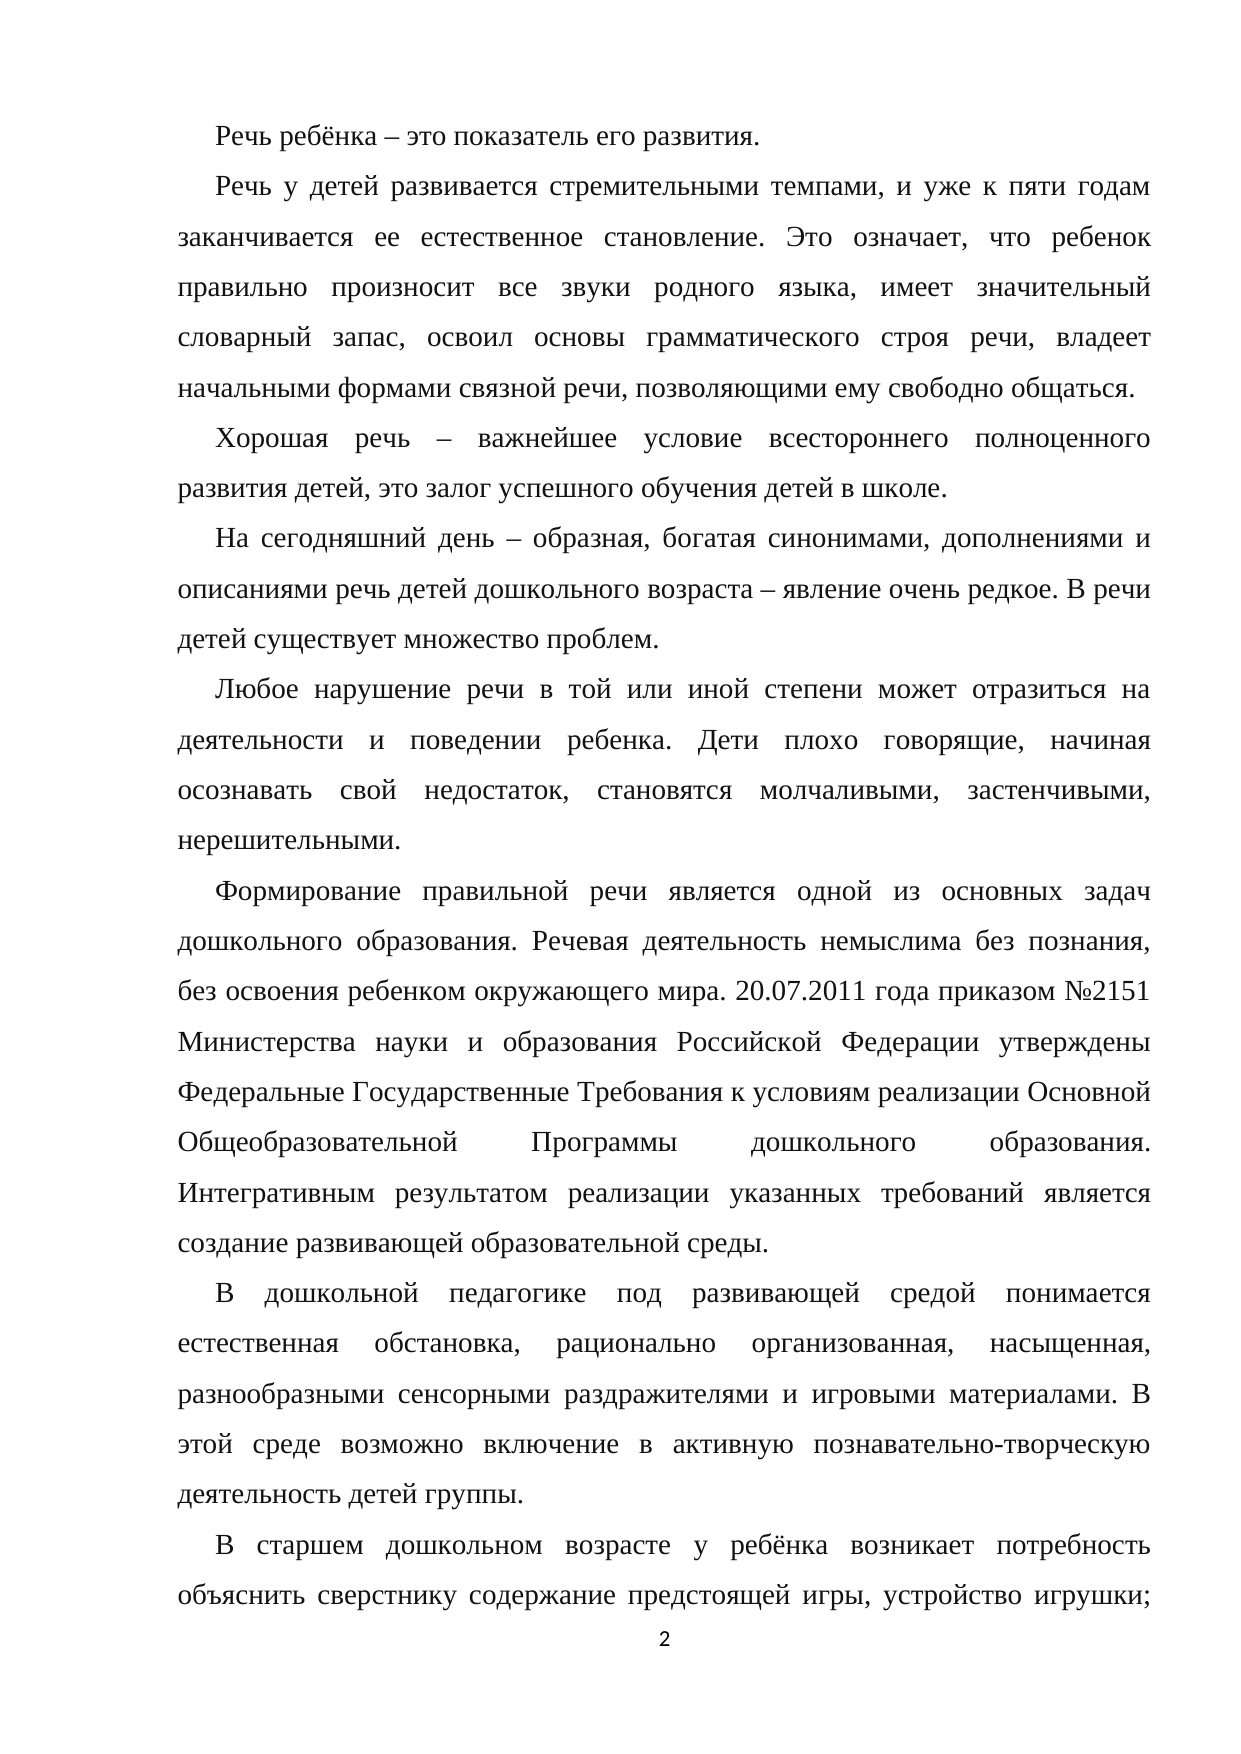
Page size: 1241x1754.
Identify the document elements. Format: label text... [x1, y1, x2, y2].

text Любое нарушение речи в той или иной степени может отразиться на деятельности и поведении ребенка. Дети плохо говорящие, начиная осознавать свой недостаток, становятся молчаливыми, застенчивыми, нерешительными. [177, 672, 1152, 856]
text Речь ребёнка – это показатель его развития. [177, 118, 1152, 152]
text На сегодняшний день – образная, богатая синонимами, дополнениями и описаниями речь детей дошкольного возраста – явление очень редкое. В речи детей существует множество проблем. [177, 521, 1152, 655]
text Хорошая речь – важнейшее условие всестороннего полноценного развития детей, это залог успешного обучения детей в школе. [177, 420, 1152, 504]
text В дошкольной педагогике под развивающей средой понимается естественная обстановка, рационально организованная, насыщенная, разнообразными сенсорными раздражителями и игровыми материалами. В этой среде возможно включение в активную познавательно-творческую деятельность детей группы. [177, 1275, 1152, 1510]
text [177, 1527, 1152, 1611]
text Формирование правильной речи является одной из основных задач дошкольного образования. Речевая деятельность немыслима без познания, без освоения ребенком окружающего мира. 20.07.2011 года приказом №2151 Министерства науки и образования Российской Федерации утверждены Федеральные Государственные Требования к условиям реализации Основной Общеобразовательной Программы дошкольного образования. Интегративным результатом реализации указанных требований является создание развивающей образовательной среды. [177, 873, 1152, 1258]
text Речь у детей развивается стремительными темпами, и уже к пяти годам заканчивается ее естественное становление. Это означает, что ребенок правильно произносит все звуки родного языка, имеет значительный словарный запас, освоил основы грамматического строя речи, владеет начальными формами связной речи, позволяющими ему свободно общаться. [177, 168, 1152, 403]
